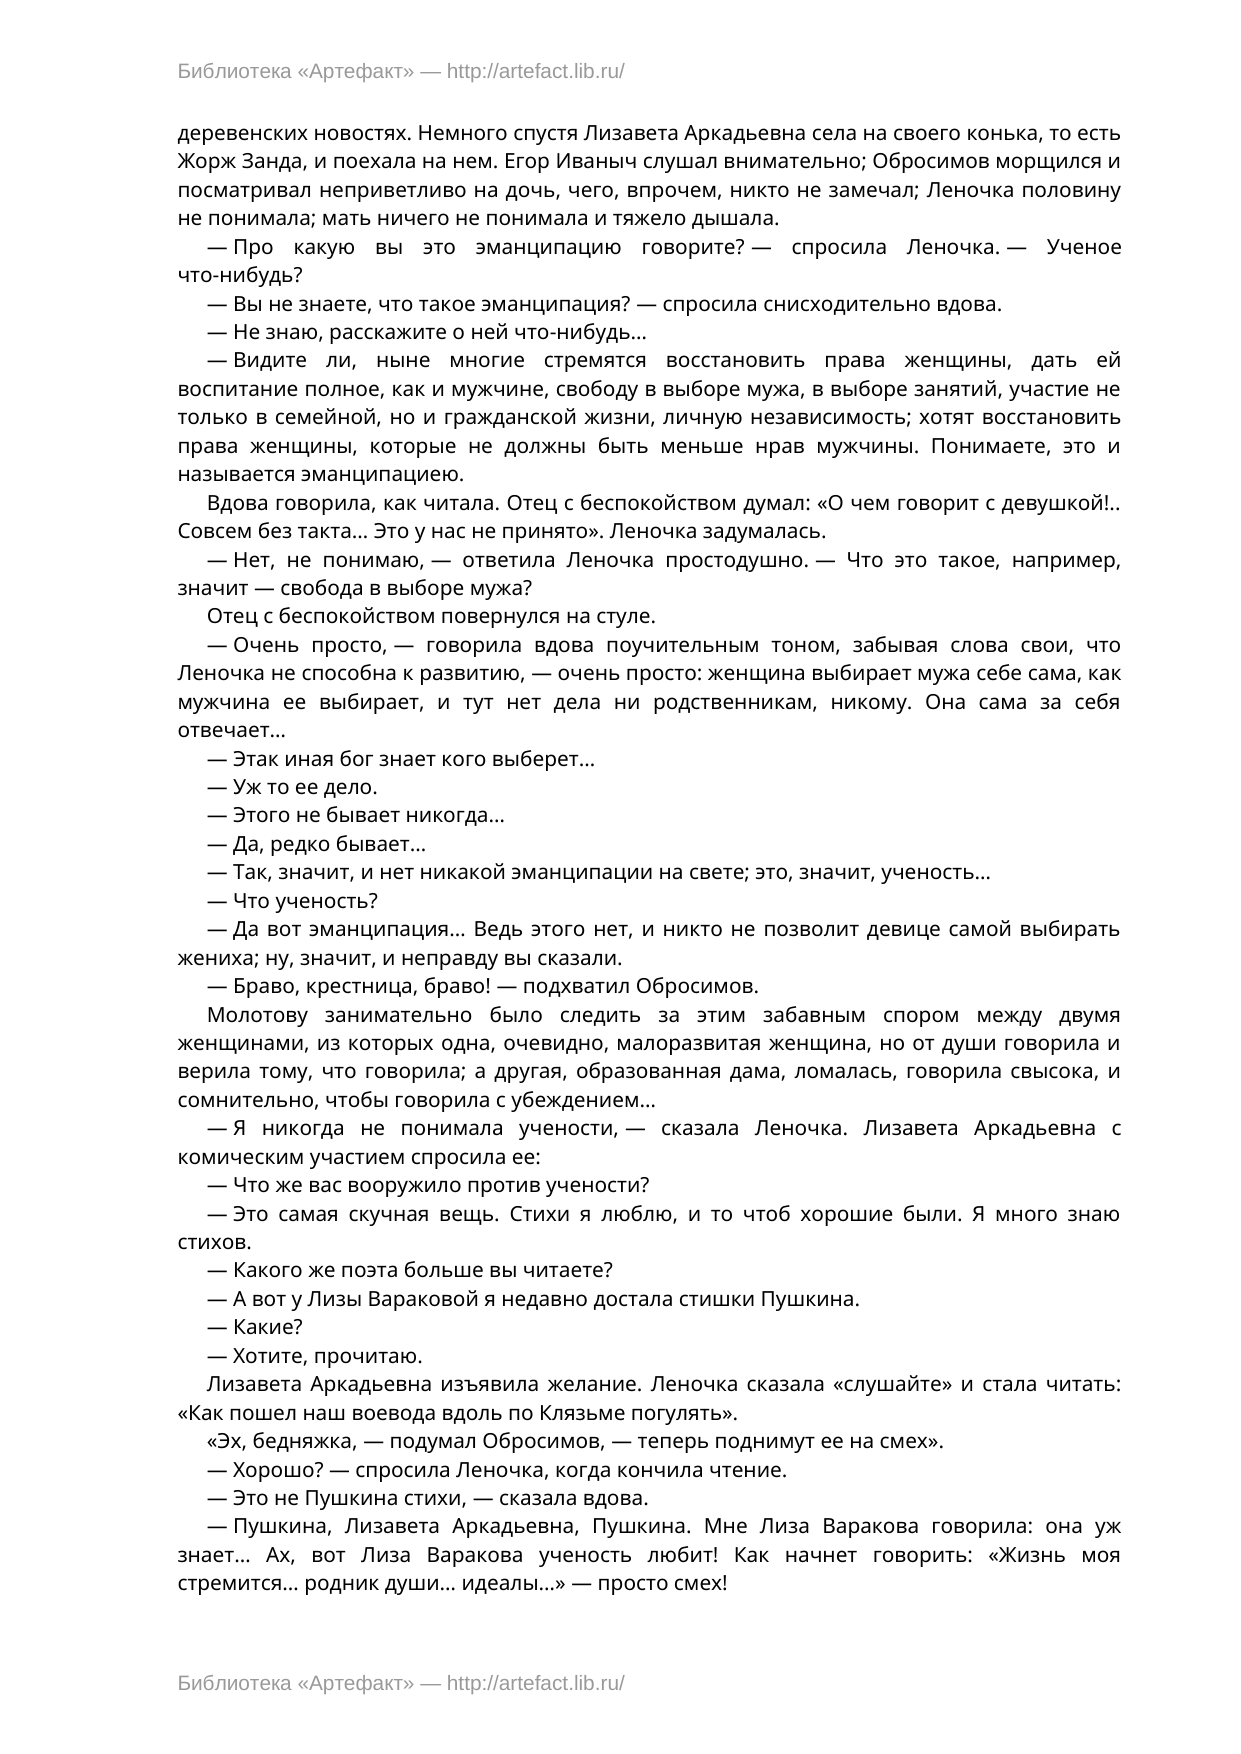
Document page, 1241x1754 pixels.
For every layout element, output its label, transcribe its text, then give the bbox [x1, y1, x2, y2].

text — Да, редко бывает… [177, 829, 1122, 857]
text — Браво, крестница, браво! — подхватил Обросимов. [177, 971, 1122, 1000]
text — Так, значит, и нет никакой эманципации на свете; это, значит, ученость… [177, 857, 1122, 886]
text — Уж то ее дело. [177, 772, 1122, 801]
text Лизавета Аркадьевна изъявила желание. Леночка сказала «слушайте» и стала читать: «Как пошел наш воевода вдоль по Клязьме погулять». [177, 1369, 1122, 1426]
text — Я никогда не понимала учености, — сказала Леночка. Лизавета Аркадьевна с комическим участием спросила ее: [177, 1113, 1122, 1170]
text — Этого не бывает никогда… [177, 801, 1122, 829]
text — Вы не знаете, что такое эманципация? — спросила снисходительно вдова. [177, 289, 1122, 317]
text — А вот у Лизы Вараковой я недавно достала стишки Пушкина. [177, 1284, 1122, 1312]
text — Какого же поэта больше вы читаете? [177, 1256, 1122, 1284]
text — Не знаю, расскажите о ней что-нибудь… [177, 317, 1122, 346]
text — Что ученость? [177, 886, 1122, 914]
text — Это самая скучная вещь. Стихи я люблю, и то чтоб хорошие были. Я много знаю стихов. [177, 1199, 1122, 1256]
text — Что же вас вооружило против учености? [177, 1170, 1122, 1199]
text — Видите ли, ныне многие стремятся восстановить права женщины, дать ей воспитание полное, как и мужчине, свободу в выборе мужа, в выборе занятий, участие не только в семейной, но и гражданской жизни, личную независимость; хотят восстановить права женщины, которые не должны быть меньше нрав мужчины. Понимаете, это и называется эманципациею. [177, 346, 1122, 488]
text Вдова говорила, как читала. Отец с беспокойством думал: «О чем говорит с девушкой!.. Совсем без такта… Это у нас не принято». Леночка задумалась. [177, 488, 1122, 545]
text «Эх, бедняжка, — подумал Обросимов, — теперь поднимут ее на смех». [177, 1426, 1122, 1455]
text — Это не Пушкина стихи, — сказала вдова. [177, 1483, 1122, 1512]
text — Какие? [177, 1312, 1122, 1341]
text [177, 118, 1122, 232]
text — Очень просто, — говорила вдова поучительным тоном, забывая слова свои, что Леночка не способна к развитию, — очень просто: женщина выбирает мужа себе сама, как мужчина ее выбирает, и тут нет дела ни родственникам, никому. Она сама за себя отвечает… [177, 630, 1122, 744]
text Молотову занимательно было следить за этим забавным спором между двумя женщинами, из которых одна, очевидно, малоразвитая женщина, но от души говорила и верила тому, что говорила; а другая, образованная дама, ломалась, говорила свысока, и сомнительно, чтобы говорила с убеждением… [177, 1000, 1122, 1113]
text — Про какую вы это эманципацию говорите? — спросила Леночка. — Ученое что-нибудь? [177, 232, 1122, 289]
text — Пушкина, Лизавета Аркадьевна, Пушкина. Мне Лиза Варакова говорила: она уж знает… Ах, вот Лиза Варакова ученость любит! Как начнет говорить: «Жизнь моя стремится… родник души… идеалы…» — просто смех! [177, 1512, 1122, 1597]
text — Этак иная бог знает кого выберет… [177, 744, 1122, 772]
text — Хотите, прочитаю. [177, 1341, 1122, 1369]
text — Хорошо? — спросила Леночка, когда кончила чтение. [177, 1455, 1122, 1483]
text Отец с беспокойством повернулся на стуле. [177, 602, 1122, 630]
text — Да вот эманципация… Ведь этого нет, и никто не позволит девице самой выбирать жениха; ну, значит, и неправду вы сказали. [177, 914, 1122, 971]
text — Нет, не понимаю, — ответила Леночка простодушно. — Что это такое, например, значит — свобода в выборе мужа? [177, 545, 1122, 602]
